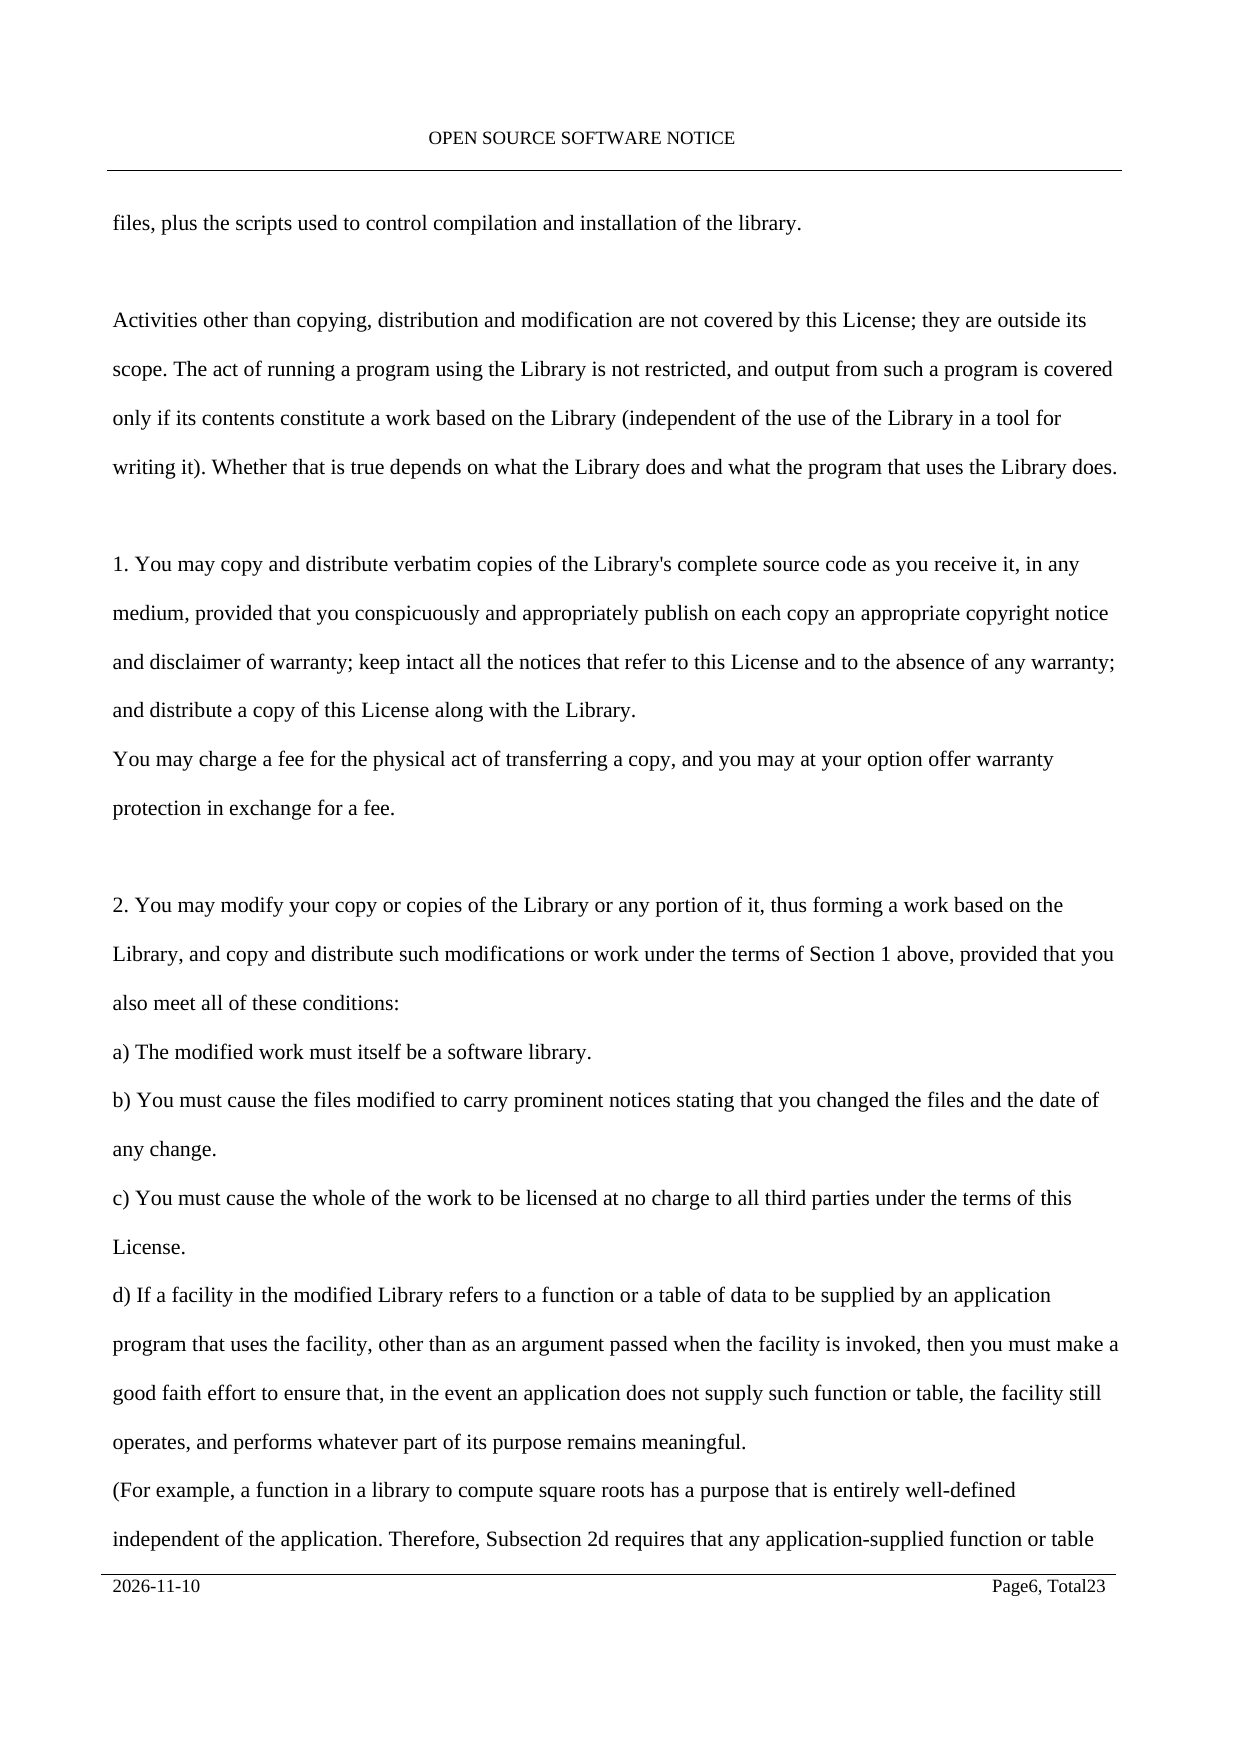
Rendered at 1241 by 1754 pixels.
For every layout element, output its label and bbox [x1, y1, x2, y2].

text [112, 206, 1128, 1555]
